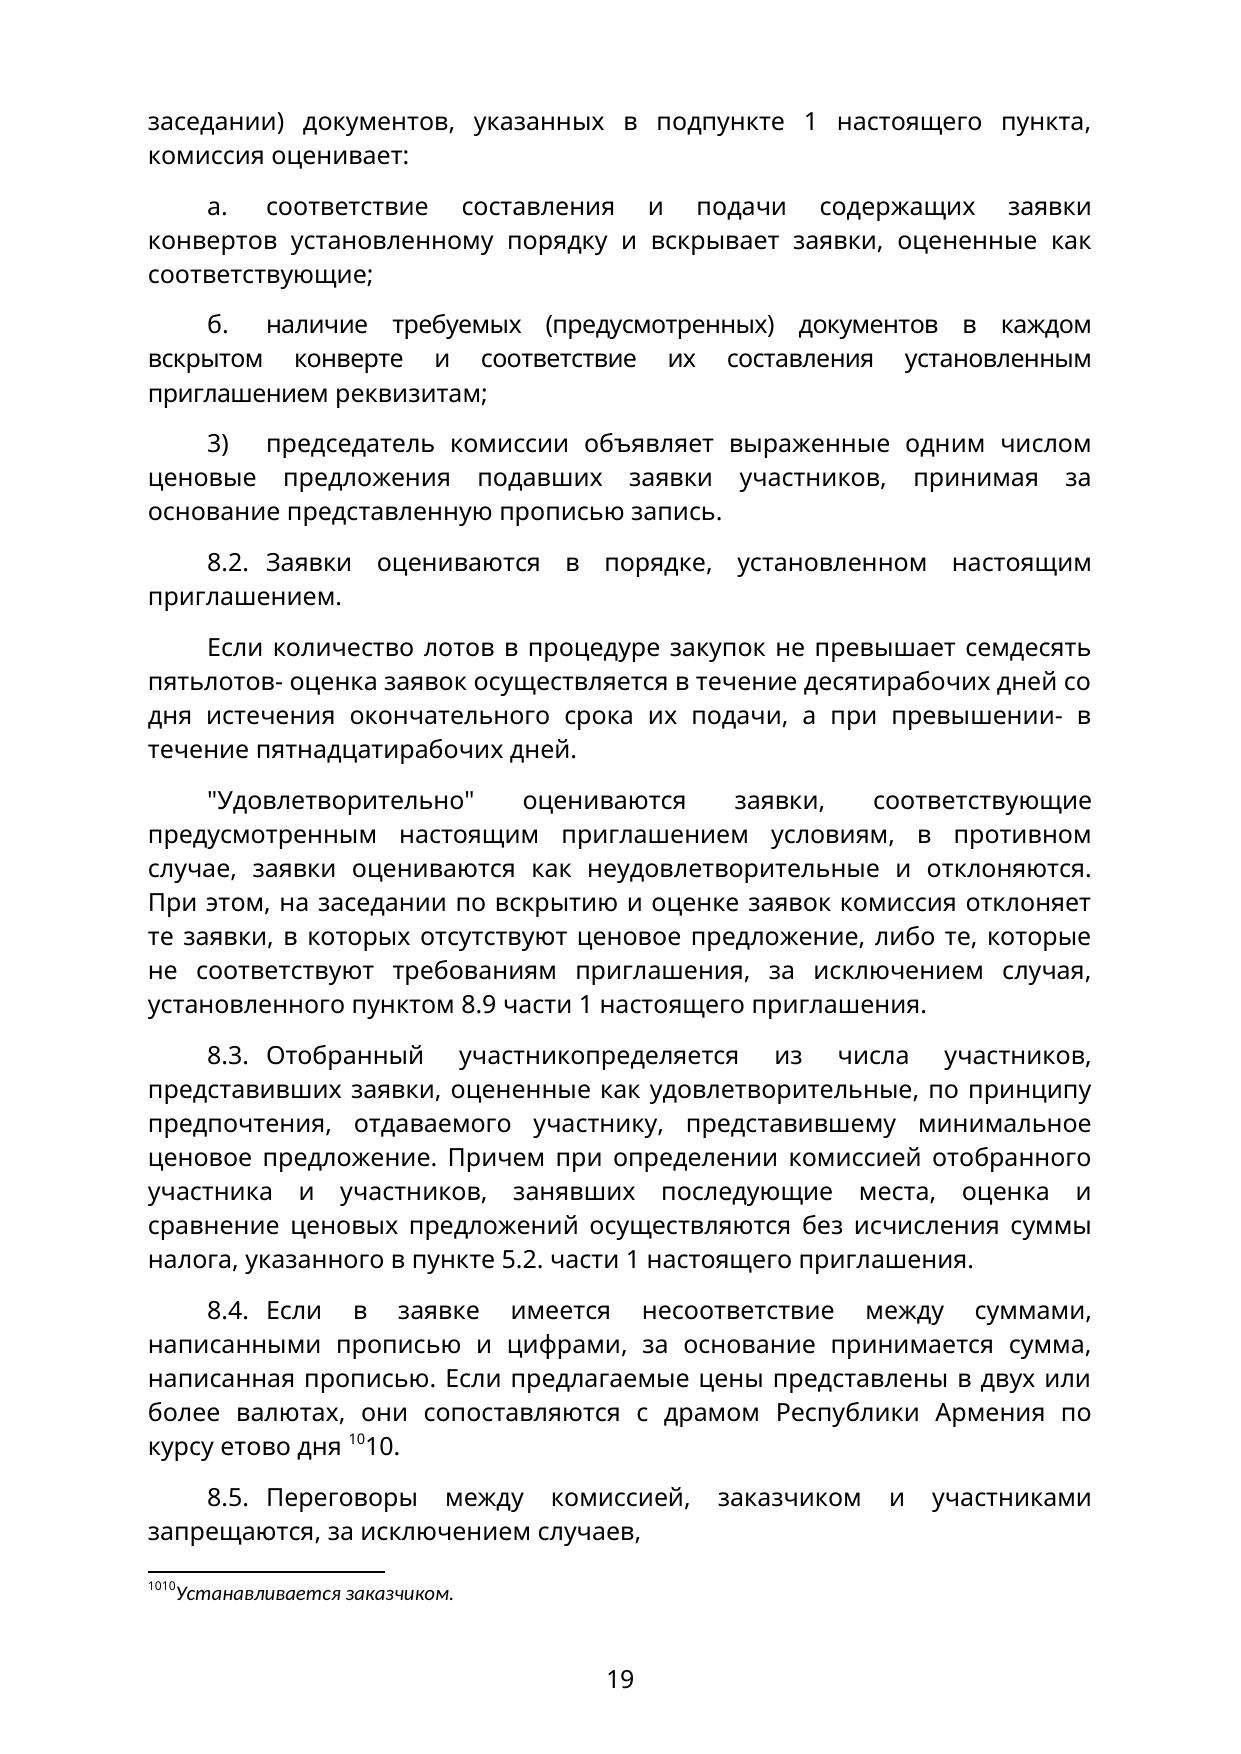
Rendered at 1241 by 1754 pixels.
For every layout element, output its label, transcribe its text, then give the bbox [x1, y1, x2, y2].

text 3) председатель комиссии объявляет выраженные одним числом ценовые предложения подавших заявки участников, принимая за основание представленную прописью запись. [148, 426, 1092, 528]
text б. наличие требуемых (предусмотренных) документов в каждом вскрытом конверте и соответствие их составления установленным приглашением реквизитам; [148, 307, 1092, 409]
text Если количество лотов в процедуре закупок не превышает семдесять пятьлотов- оценка заявок осуществляется в течение десятирабочих дней со дня истечения окончательного срока их подачи, а при превышении- в течение пятнадцатирабочих дней. [148, 629, 1092, 766]
text 8.3. Отобранный участникопределяется из числа участников, представивших заявки, оцененные как удовлетворительные, по принципу предпочтения, отдаваемого участнику, представившему минимальное ценовое предложение. Причем при определении комиссией отобранного участника и участников, занявших последующие места, оценка и сравнение ценовых предложений осуществляются без исчисления суммы налога, указанного в пункте 5.2. части 1 настоящего приглашения. [148, 1038, 1092, 1276]
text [148, 103, 1092, 172]
text "Удовлетворительно" оцениваются заявки, соответствующие предусмотренным настоящим приглашением условиям, в противном случае, заявки оцениваются как неудовлетворительные и отклоняются. При этом, на заседании по вскрытию и оценке заявок комиссия отклоняет те заявки, в которых отсутствуют ценовое предложение, либо те, которые не соответствуют требованиям приглашения, за исключением случая, установленного пунктом 8.9 части 1 настоящего приглашения. [148, 782, 1092, 1021]
text 8.4. Если в заявке имеется несоответствие между суммами, написанными прописью и цифрами, за основание принимается сумма, написанная прописью. Если предлагаемые цены представлены в двух или более валютах, они сопоставляются с драмом Республики Армения по курсу етово дня 10. [148, 1293, 1092, 1463]
text 8.5. Переговоры между комиссией, заказчиком и участниками запрещаются, за исключением случаев, [148, 1480, 1092, 1548]
text 8.2. Заявки оцениваются в порядке, установленном настоящим приглашением. [148, 545, 1092, 613]
text а. соответствие составления и подачи содержащих заявки конвертов установленному порядку и вскрывает заявки, оцененные как соответствующие; [148, 188, 1092, 290]
